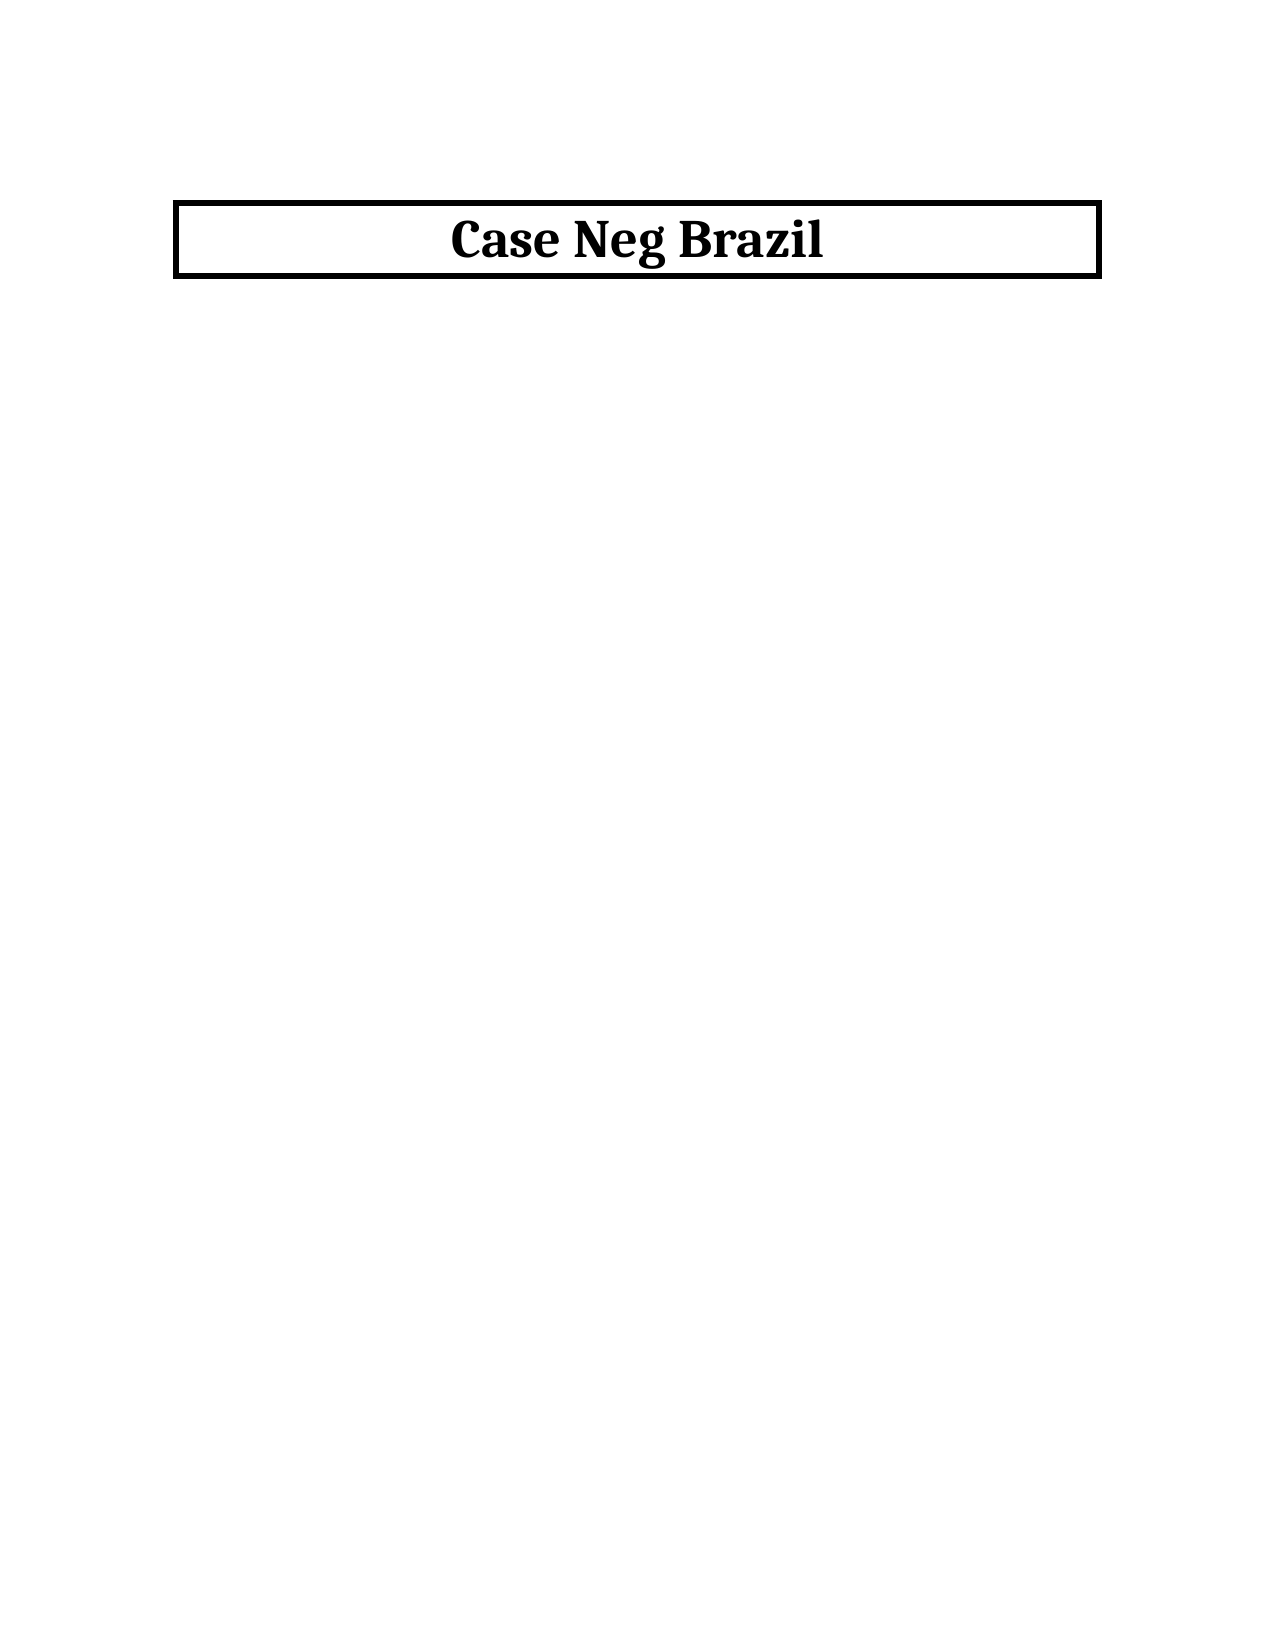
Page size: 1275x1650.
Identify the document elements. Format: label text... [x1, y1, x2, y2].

subtitle Case Neg Brazil [179, 206, 1096, 273]
